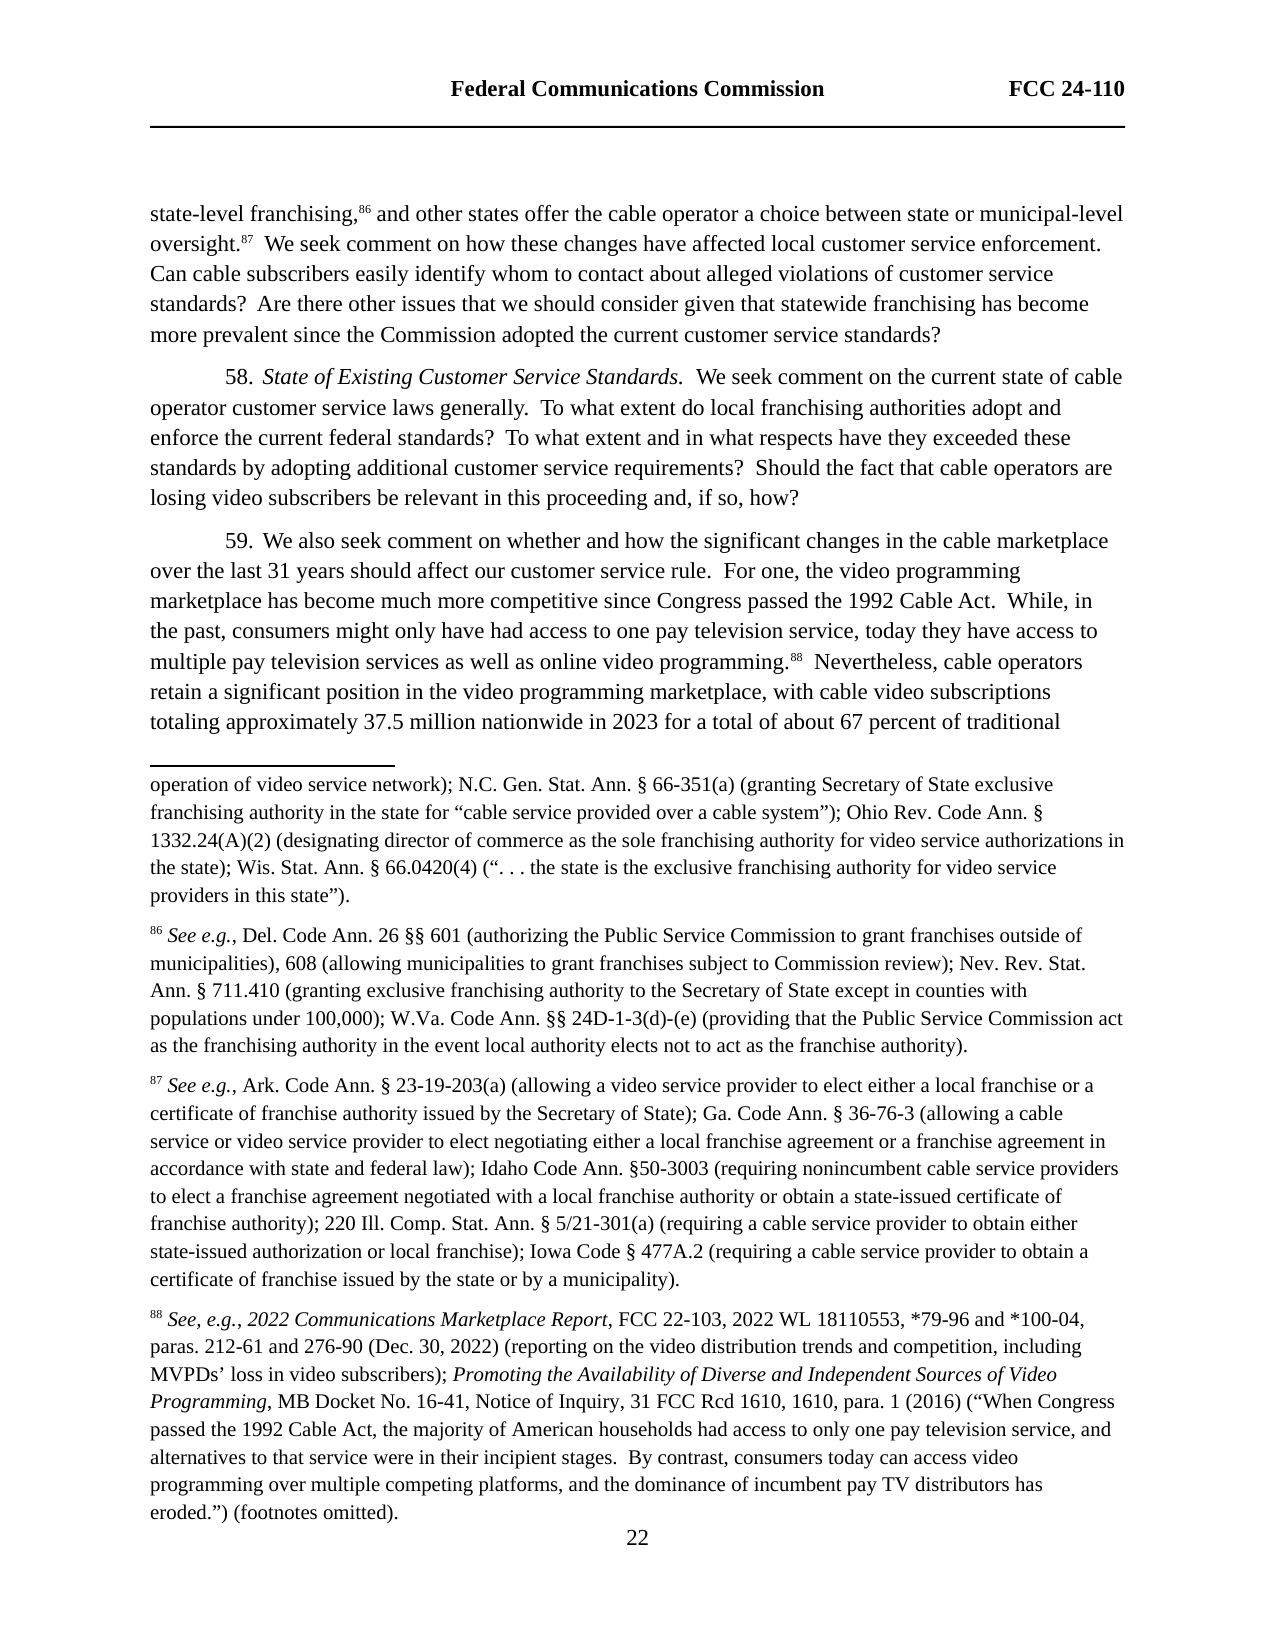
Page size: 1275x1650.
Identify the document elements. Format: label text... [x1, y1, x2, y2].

text Local Franchise Authority Developments. We seek comment on whether and how changes in cable franchising should affect our exploration of cable-specific customer service standards. In addition to the industry changes summarized above, the structure of local franchise authorities has also changed significantly. Since 2005 many states have adopted statewide franchise laws that replaced municipal-level franchise authority with state-level franchise authorities in an effort to facilitate entry by new competitors. Some states now have only state-level franchise authority, a few have adopted limited state-level franchising, and other states offer the cable operator a choice between state or municipal-level oversight. We seek comment on how these changes have affected local customer service enforcement. Can cable subscribers easily identify whom to contact about alleged violations of customer service standards? Are there other issues that we should consider given that statewide franchising has become more prevalent since the Commission adopted the current customer service standards? [150, 200, 1125, 347]
text State of Existing Customer Service Standards. We seek comment on the current state of cable operator customer service laws generally. To what extent do local franchising authorities adopt and enforce the current federal standards? To what extent and in what respects have they exceeded these standards by adopting additional customer service requirements? Should the fact that cable operators are losing video subscribers be relevant in this proceeding and, if so, how? [150, 363, 1125, 511]
text We also seek comment on whether and how the significant changes in the cable marketplace over the last 31 years should affect our customer service rule. For one, the video programming marketplace has become much more competitive since Congress passed the 1992 Cable Act. While, in the past, consumers might only have had access to one pay television service, today they have access to multiple pay television services as well as online video programming. Nevertheless, cable operators retain a significant position in the video programming marketplace, with cable video subscriptions totaling approximately 37.5 million nationwide in 2023 for a total of about 67 percent of traditional multichannel video subscriptions. Despite the prominence of cable in the media marketplace, evidence suggests that some customers have been consistently dissatisfied with their cable providers. [150, 527, 1125, 734]
